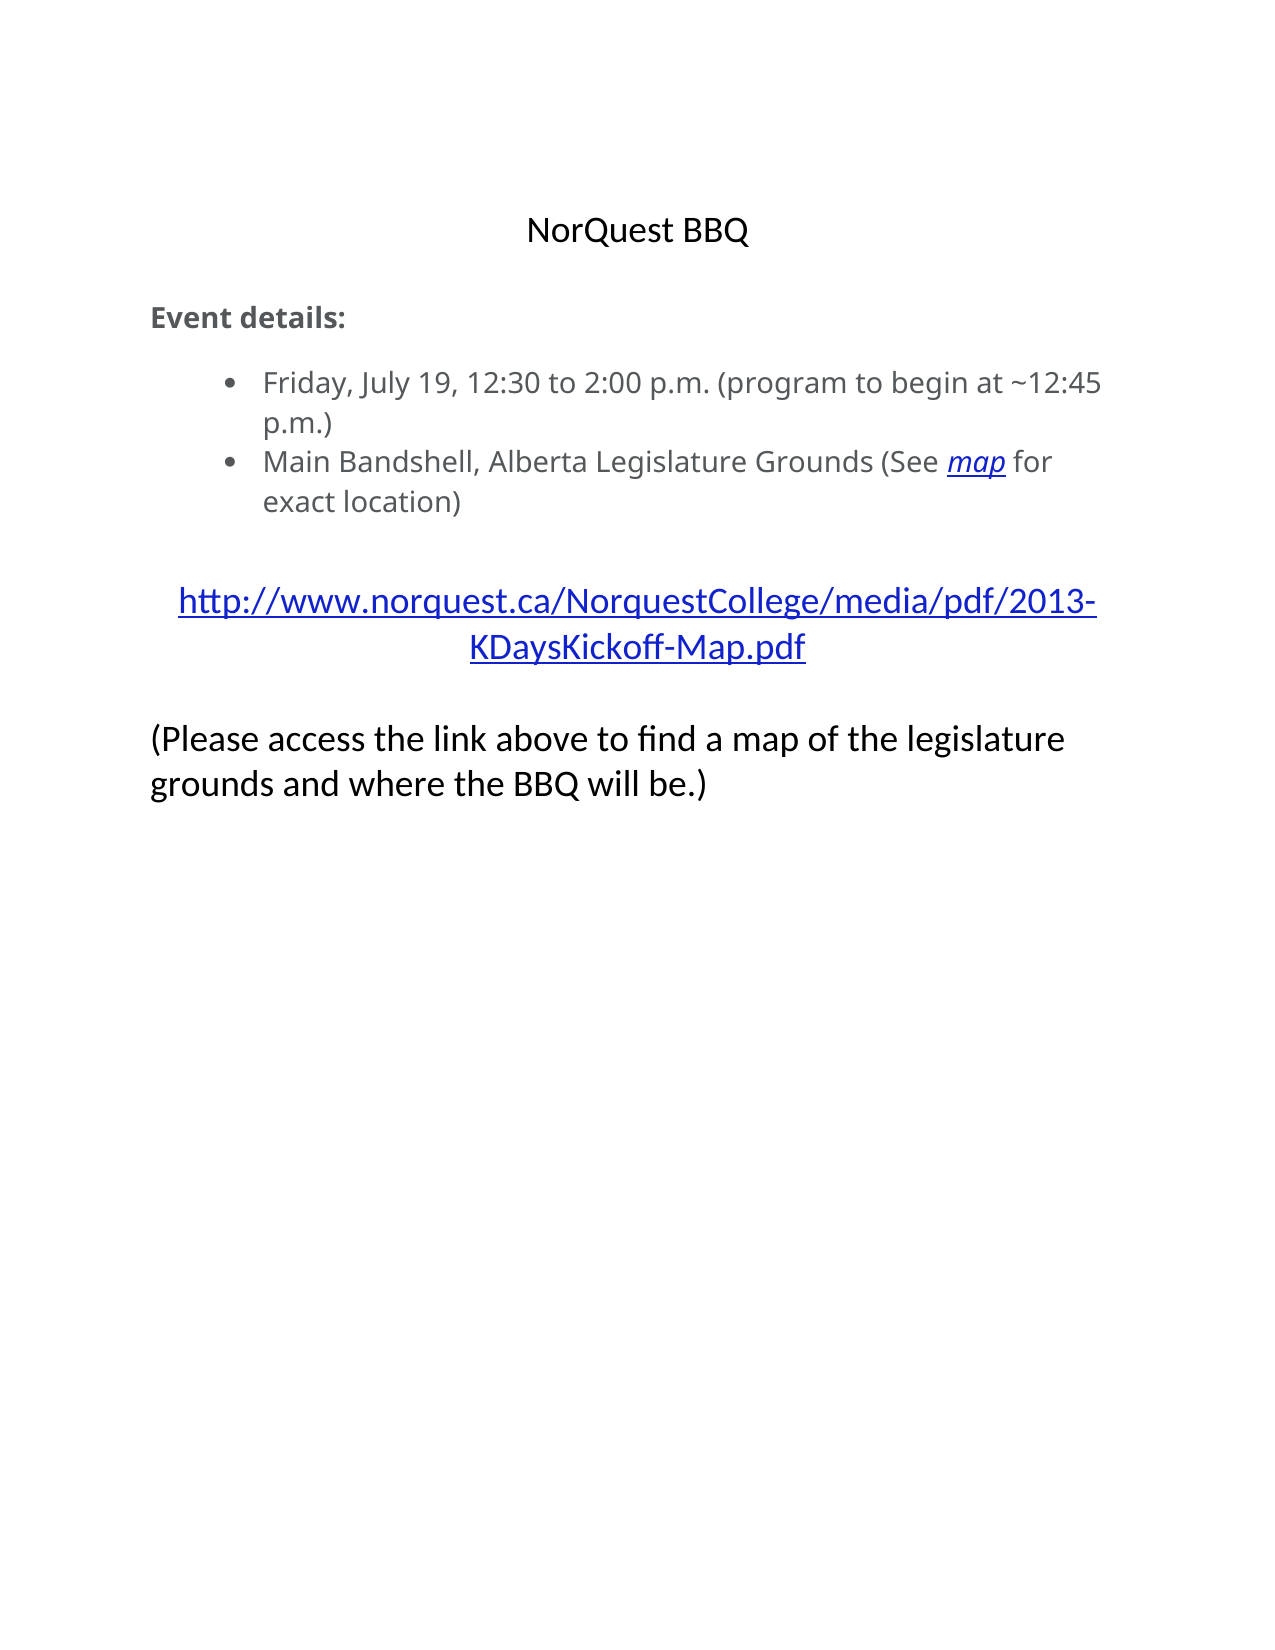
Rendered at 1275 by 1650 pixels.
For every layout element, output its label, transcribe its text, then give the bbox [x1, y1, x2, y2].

text (Please access the link above to find a map of the legislature grounds and where the BBQ will be.) [150, 714, 1125, 806]
text Event details: [150, 298, 1125, 337]
text NorQuest BBQ [150, 206, 1125, 252]
list Friday, July 19, 12:30 to 2:00 p.m. (program to begin at ~12:45 p.m.) [225, 362, 1125, 442]
text http://www.norquest.ca/NorquestCollege/media/pdf/2013-KDaysKickoff-Map.pdf [150, 577, 1125, 669]
list Main Bandshell, Alberta Legislature Grounds (See map for exact location) [225, 442, 1125, 521]
